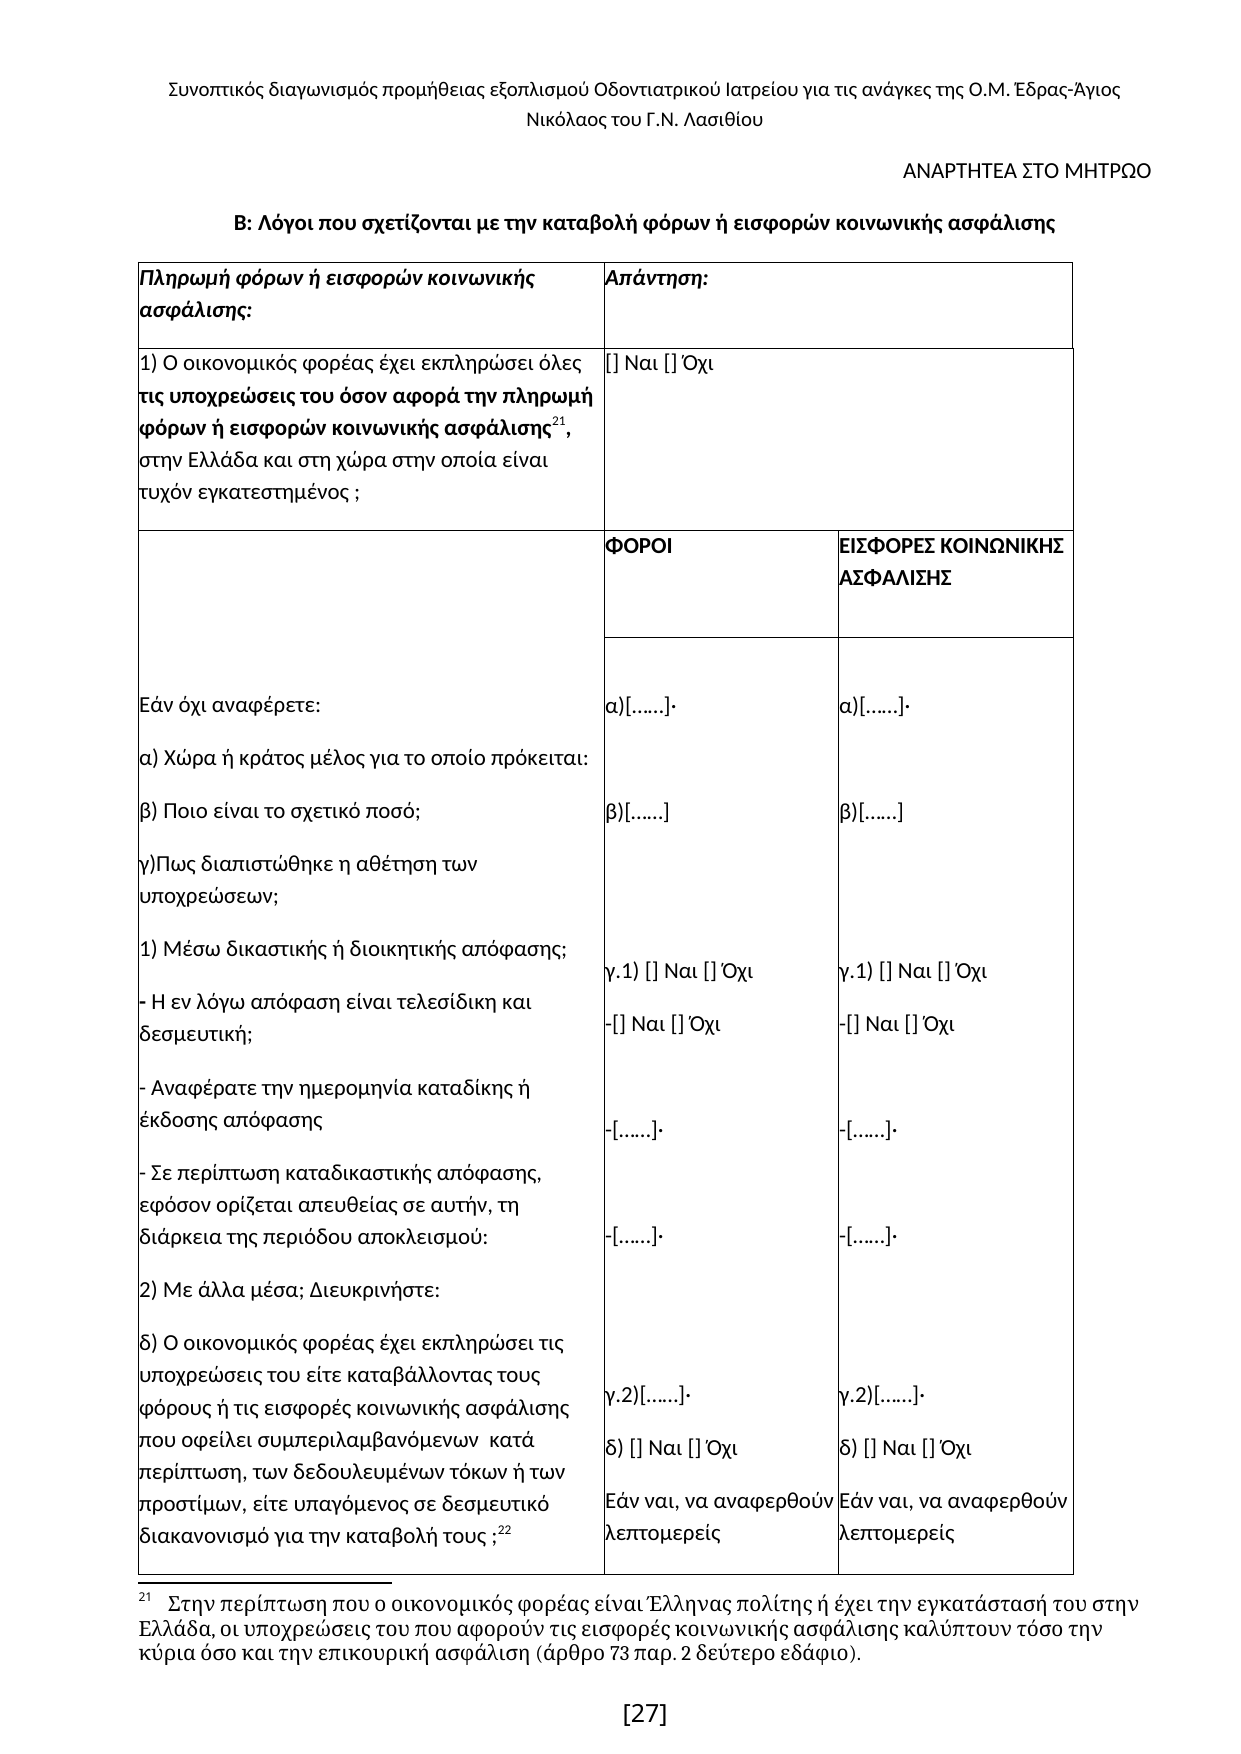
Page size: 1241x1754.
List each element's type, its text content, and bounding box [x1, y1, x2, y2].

table_header Πληρωμή φόρων ή εισφορών κοινωνικής ασφάλισης: [139, 263, 604, 347]
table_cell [839, 638, 1073, 1574]
text Β: Λόγοι που σχετίζονται με την καταβολή φόρων ή εισφορών κοινωνικής ασφάλισης [138, 208, 1151, 237]
table_cell ΕΙΣΦΟΡΕΣ ΚΟΙΝΩΝΙΚΗΣ ΑΣΦΑΛΙΣΗΣ [839, 531, 1073, 637]
table_header Απάντηση: [605, 263, 1072, 347]
table_cell [] Ναι [] Όχι [605, 349, 1073, 530]
table_cell ΦΟΡΟΙ [605, 531, 838, 637]
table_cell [605, 638, 838, 1574]
table_cell Εάν όχι αναφέρετε: α) Χώρα ή κράτος μέλος για το οποίο πρόκειται: β) Ποιο είναι το σχετικό ποσό; γ)Πως διαπιστώθηκε η αθέτηση των υποχρεώσεων; 1) Μέσω δικαστικής ή διοικητικής απόφασης; - Η εν λόγω απόφαση είναι τελεσίδικη και δεσμευτική; - Αναφέρατε την ημερομηνία καταδίκης ή έκδοσης απόφασης - Σε περίπτωση καταδικαστικής απόφασης, εφόσον ορίζεται απευθείας σε αυτήν, τη διάρκεια της περιόδου αποκλεισμού: 2) Με άλλα μέσα; Διευκρινήστε: δ) Ο οικονομικός φορέας έχει εκπληρώσει τις υποχρεώσεις του είτε καταβάλλοντας τους φόρους ή τις εισφορές κοινωνικής ασφάλισης που οφείλει συμπεριλαμβανόμενων κατά περίπτωση, των δεδουλευμένων τόκων ή των προστίμων, είτε υπαγόμενος σε δεσμευτικό διακανονισμό για την καταβολή τους ; [139, 531, 604, 1574]
table_cell 1) Ο οικονομικός φορέας έχει εκπληρώσει όλες τις υποχρεώσεις του όσον αφορά την πληρωμή φόρων ή εισφορών κοινωνικής ασφάλισης, στην Ελλάδα και στη χώρα στην οποία είναι τυχόν εγκατεστημένος ; [139, 349, 604, 530]
